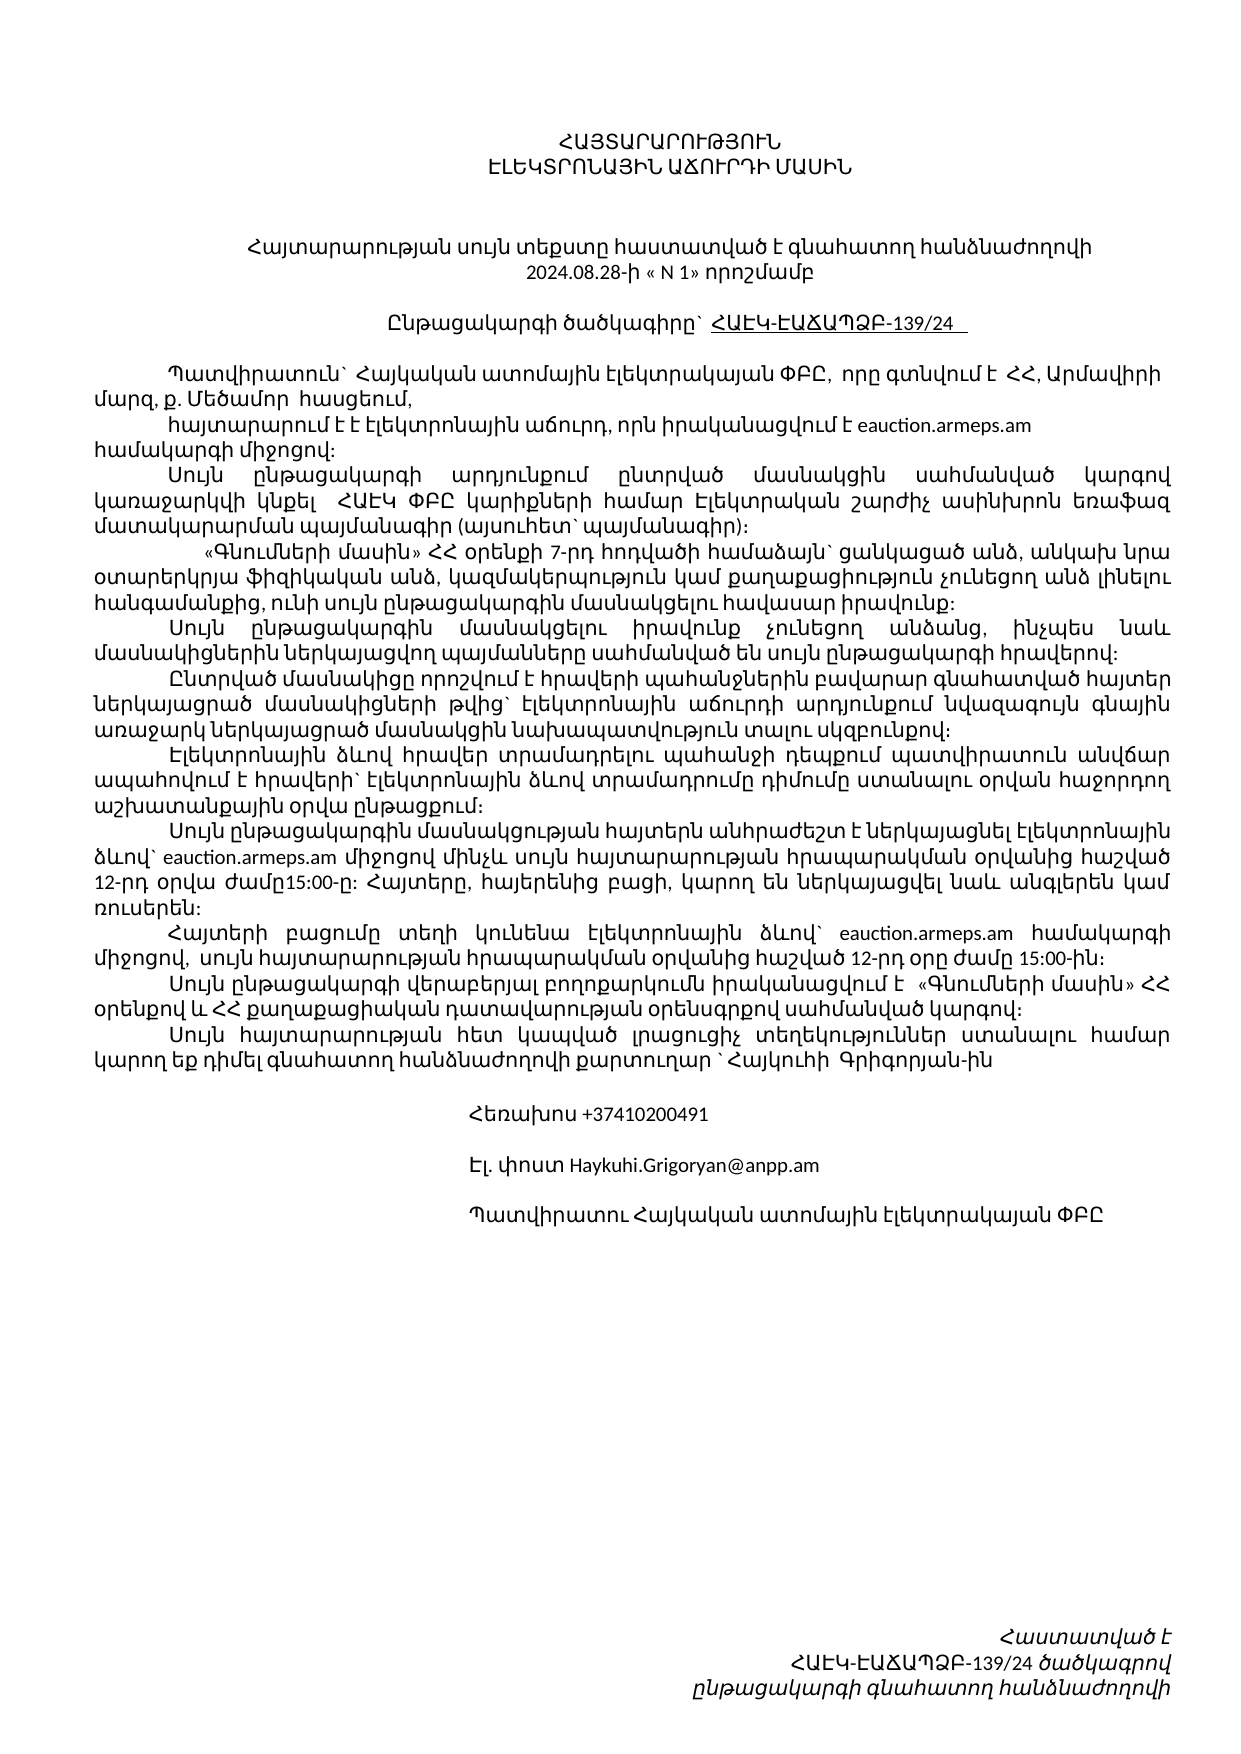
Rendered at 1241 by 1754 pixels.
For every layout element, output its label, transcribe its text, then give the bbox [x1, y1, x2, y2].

text Հայտերի բացումը տեղի կունենա էլեկտրոնային ձևով` eauction.armeps.am համակարգի միջոցով, սույն հայտարարության հրապարակման օրվանից հաշված 12-րդ օրը ժամը 15:00-ին։ [94, 920, 1171, 971]
text Սույն ընթացակարգի վերաբերյալ բողոքարկումն իրականացվում է «Գնումների մասին» ՀՀ օրենքով և ՀՀ քաղաքացիական դատավարության օրենսգրքով սահմանված կարգով։ [94, 971, 1171, 1022]
text Սույն ընթացակարգին մասնակցության հայտերն անհրաժեշտ է ներկայացնել էլեկտրոնային ձևով` eauction.armeps.am միջոցով մինչև սույն հայտարարության հրապարակման օրվանից հաշված 12-րդ օրվա ժամը15:00-ը: Հայտերը, հայերենից բացի, կարող են ներկայացվել նաև անգլերեն կամ ռուսերեն: [94, 818, 1171, 920]
text ընթացակարգի գնահատող հանձնաժողովի [94, 1675, 1171, 1701]
text Սույն ընթացակարգին մասնակցելու իրավունք չունեցող անձանց, ինչպես նաև մասնակիցներին ներկայացվող պայմանները սահմանված են սույն ընթացակարգի հրավերով: [94, 615, 1171, 666]
text Ընթացակարգի ծածկագիրը` ՀԱԷԿ-ԷԱՃԱՊՁԲ-139/24 [94, 310, 1171, 336]
text Էլեկտրոնային ձևով հրավեր տրամադրելու պահանջի դեպքում պատվիրատուն անվճար ապահովում է հրավերի` էլեկտրոնային ձևով տրամադրումը դիմումը ստանալու օրվան հաջորդող աշխատանքային օրվա ընթացքում։ [94, 742, 1171, 818]
text Սույն հայտարարության հետ կապված լրացուցիչ տեղեկություններ ստանալու համար կարող եք դիմել գնահատող հանձնաժողովի քարտուղար ` Հայկուհի Գրիգորյան -ին [94, 1022, 1171, 1073]
text Ընտրված մասնակիցը որոշվում է հրավերի պահանջներին բավարար գնահատված հայտեր ներկայացրած մասնակիցների թվից` էլեկտրոնային աճուրդի արդյունքում նվազագույն գնային առաջարկ ներկայացրած մասնակցին նախապատվություն տալու սկզբունքով։ [94, 666, 1171, 742]
text Պատվիրատուն` Հայկական ատոմային էլեկտրակայան ՓԲԸ, որը գտնվում է ՀՀ, Արմավիրի մարզ, ք. Մեծամոր հասցեում, [94, 361, 1171, 412]
text Հաստատված է [94, 1624, 1171, 1650]
text Հայտարարության սույն տեքստը հաստատված է գնահատող հանձնաժողովի [94, 234, 1171, 259]
text ՀԱՅՏԱՐԱՐՈՒԹՅՈՒՆ [94, 129, 1171, 154]
text Պատվիրատու Հայկական ատոմային էլեկտրակայան ՓԲԸ [94, 1203, 1171, 1228]
text հայտարարում է է էլեկտրոնային աճուրդ, որն իրականացվում է eauction.armeps.am համակարգի միջոցով: [94, 412, 1171, 463]
text «Գնումների մասին» ՀՀ օրենքի 7-րդ հոդվածի համաձայն` ցանկացած անձ, անկախ նրա օտարերկրյա ֆիզիկական անձ, կազմակերպություն կամ քաղաքացիություն չունեցող անձ լինելու հանգամանքից, ունի սույն ընթացակարգին մասնակցելու հավասար իրավունք: [94, 539, 1171, 615]
text 2024.08.28 -ի « N 1» որոշմամբ [94, 259, 1171, 285]
text ՀԱԷԿ-ԷԱՃԱՊՁԲ-139/24 ծածկագրով [94, 1650, 1171, 1675]
text ԷԼԵԿՏՐՈՆԱՅԻՆ ԱՃՈՒՐԴԻ ՄԱՍԻՆ [94, 154, 1171, 180]
text Էլ. փոստ Haykuhi.Grigoryan@anpp.am [94, 1152, 1171, 1177]
text Սույն ընթացակարգի արդյունքում ընտրված մասնակցին սահմանված կարգով կառաջարկվի կնքել ՀԱԷԿ ՓԲԸ կարիքների համար Էլեկտրական շարժիչ ասինխրոն եռաֆազ մատակարարման պայմանագիր (այսուհետ` պայմանագիր)։ [94, 463, 1171, 539]
text Հեռախոս +37410200491 [94, 1101, 1171, 1126]
